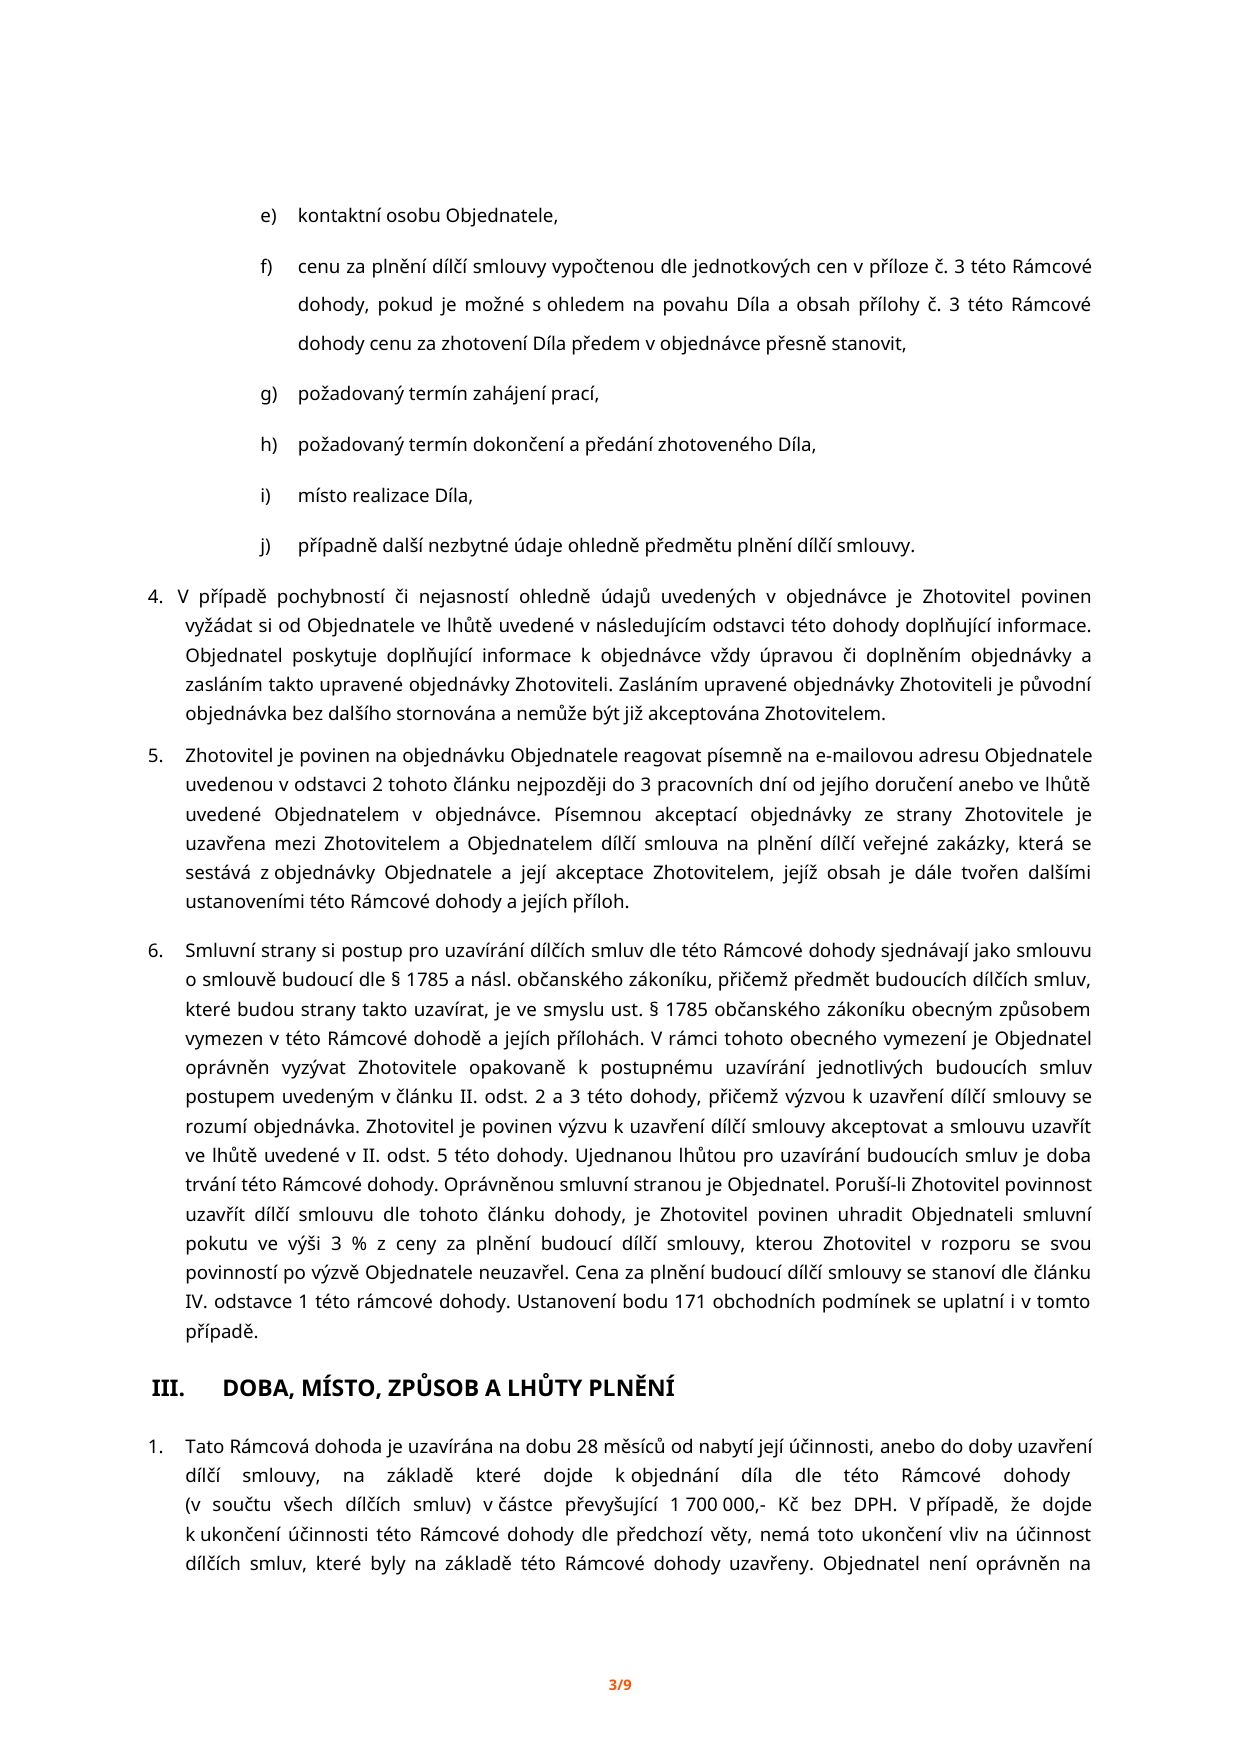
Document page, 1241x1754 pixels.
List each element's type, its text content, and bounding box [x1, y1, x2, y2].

list místo realizace Díla, [260, 482, 1093, 507]
list kontaktní osobu Objednatele, [260, 203, 1093, 228]
list Zhotovitel je povinen na objednávku Objednatele reagovat písemně na e-mailovou adresu Objednatele uvedenou v odstavci 2 tohoto článku nejpozději do 3 pracovních dní od jejího doručení anebo ve lhůtě uvedené Objednatelem v objednávce. Písemnou akceptací objednávky ze strany Zhotovitele je uzavřena mezi Zhotovitelem a Objednatelem dílčí smlouva na plnění dílčí veřejné zakázky, která se sestává z objednávky Objednatele a její akceptace Zhotovitelem, jejíž obsah je dále tvořen dalšími ustanoveními této Rámcové dohody a jejích příloh. [148, 742, 1093, 914]
list Smluvní strany si postup pro uzavírání dílčích smluv dle této Rámcové dohody sjednávají jako smlouvu o smlouvě budoucí dle § 1785 a násl. občanského zákoníku, přičemž předmět budoucích dílčích smluv, které budou strany takto uzavírat, je ve smyslu ust. § 1785 občanského zákoníku obecným způsobem vymezen v této Rámcové dohodě a jejích přílohách. V rámci tohoto obecného vymezení je Objednatel oprávněn vyzývat Zhotovitele opakovaně k postupnému uzavírání jednotlivých budoucích smluv postupem uvedeným v článku II. odst. 2 a 3 této dohody, přičemž výzvou k uzavření dílčí smlouvy se rozumí objednávka. Zhotovitel je povinen výzvu k uzavření dílčí smlouvy akceptovat a smlouvu uzavřít ve lhůtě uvedené v II. odst. 5 této dohody. Ujednanou lhůtou pro uzavírání budoucích smluv je doba trvání této Rámcové dohody. Oprávněnou smluvní stranou je Objednatel. Poruší-li Zhotovitel povinnost uzavřít dílčí smlouvu dle tohoto článku dohody, je Zhotovitel povinen uhradit Objednateli smluvní pokutu ve výši 3 % z ceny za plnění budoucí dílčí smlouvy, kterou Zhotovitel v rozporu se svou povinností po výzvě Objednatele neuzavřel. Cena za plnění budoucí dílčí smlouvy se stanoví dle článku IV. odstavce 1 této rámcové dohody. Ustanovení bodu 171 obchodních podmínek se uplatní i v tomto případě. [148, 937, 1093, 1343]
list požadovaný termín dokončení a předání zhotoveného Díla, [260, 431, 1093, 457]
list V případě pochybností či nejasností ohledně údajů uvedených v objednávce je Zhotovitel povinen vyžádat si od Objednatele ve lhůtě uvedené v následujícím odstavci této dohody doplňující informace. Objednatel poskytuje doplňující informace k objednávce vždy úpravou či doplněním objednávky a zasláním takto upravené objednávky Zhotoviteli. Zasláním upravené objednávky Zhotoviteli je původní objednávka bez dalšího stornována a nemůže být již akceptována Zhotovitelem. [148, 583, 1093, 726]
list cenu za plnění dílčí smlouvy vypočtenou dle jednotkových cen v příloze č. 3 této Rámcové dohody, pokud je možné s ohledem na povahu Díla a obsah přílohy č. 3 této Rámcové dohody cenu za zhotovení Díla předem v objednávce přesně stanovit, [260, 253, 1093, 355]
list DOBA, MÍSTO, ZPŮSOB A LHŮTY PLNĚNÍ [185, 1372, 1093, 1403]
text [148, 1433, 1093, 1576]
list případně další nezbytné údaje ohledně předmětu plnění dílčí smlouvy. [260, 533, 1093, 558]
list požadovaný termín zahájení prací, [260, 381, 1093, 406]
